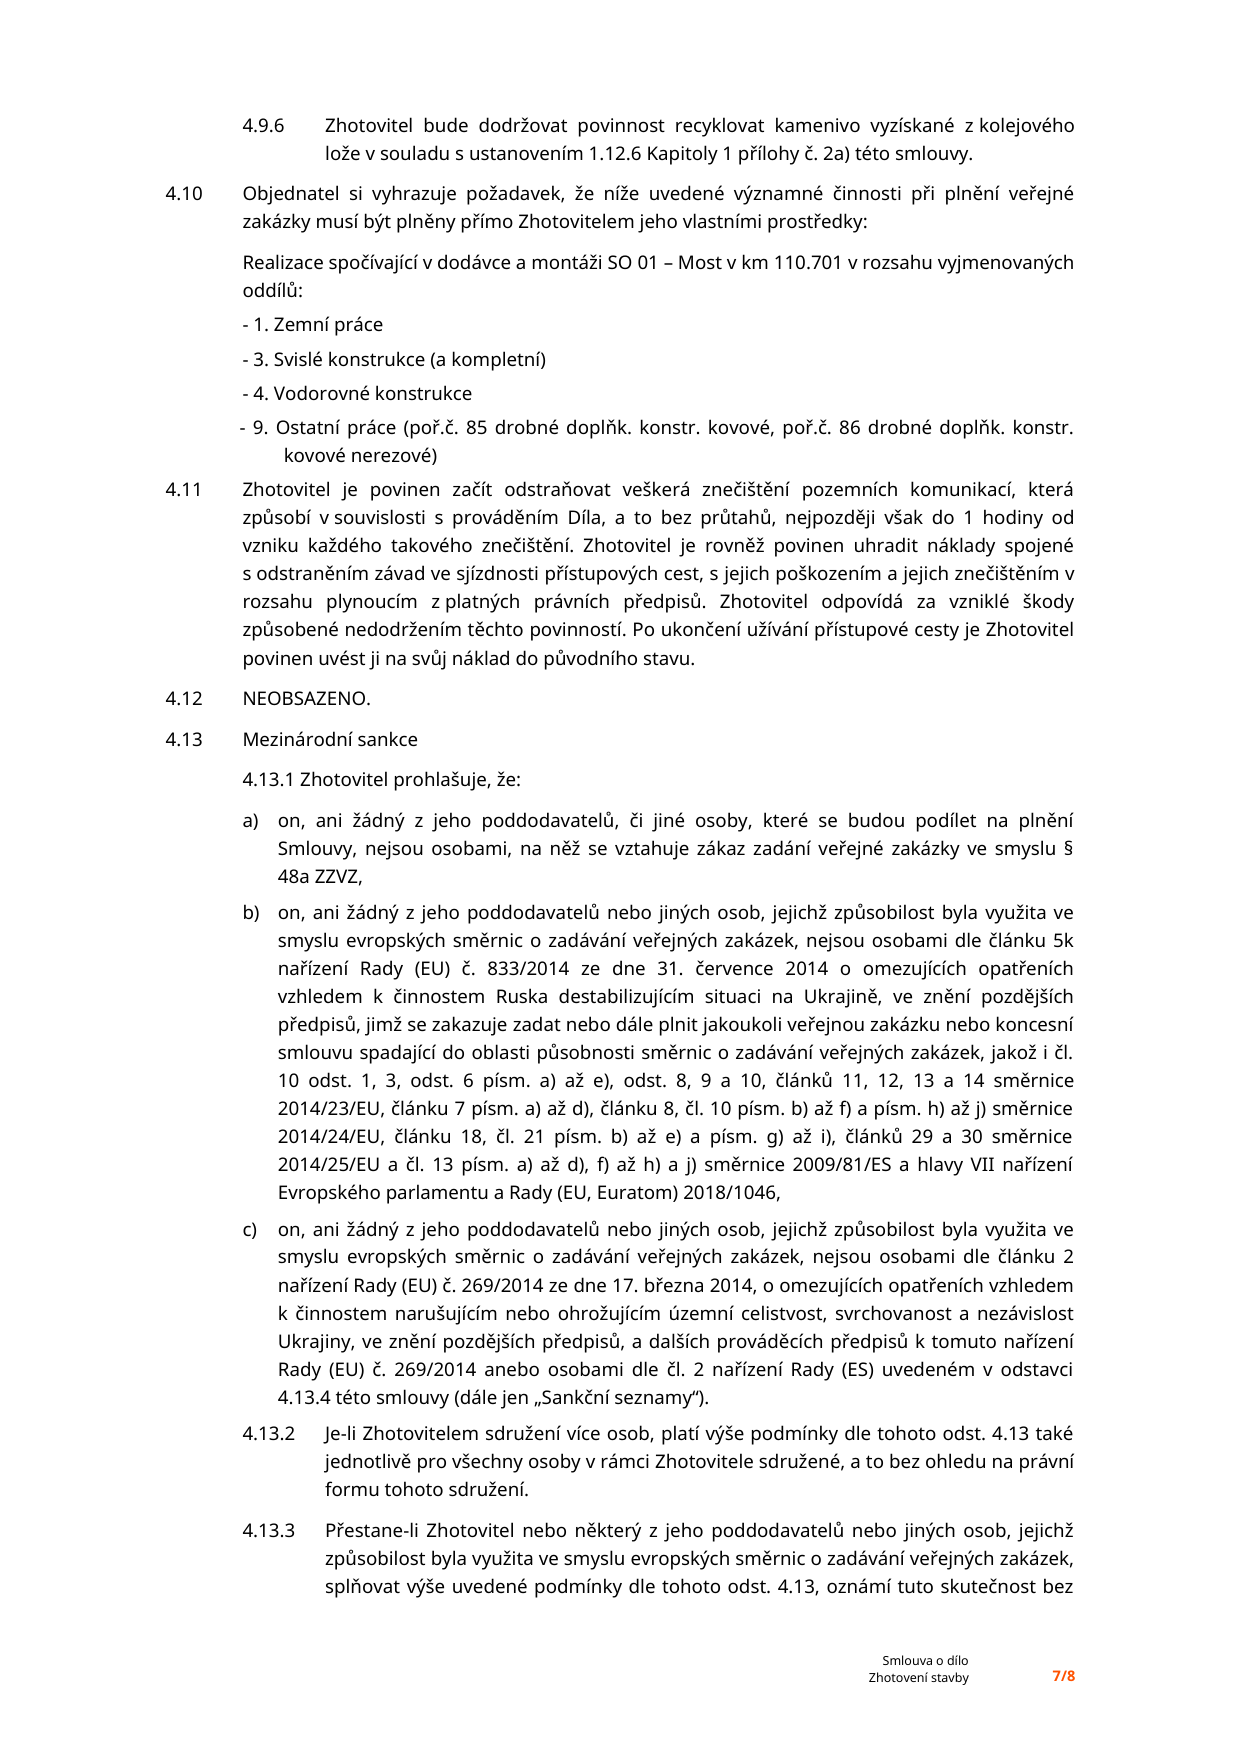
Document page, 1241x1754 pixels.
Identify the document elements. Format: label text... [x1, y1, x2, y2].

text Zhotovitel bude dodržovat povinnost recyklovat kamenivo vyzískané z kolejového lože v souladu s ustanovením 1.12.6 Kapitoly 1 přílohy č. 2a) této smlouvy. [242, 112, 1075, 166]
text Mezinárodní sankce [165, 726, 1075, 751]
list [242, 1517, 1075, 1598]
list Je-li Zhotovitelem sdružení více osob, platí výše podmínky dle tohoto odst. 4.13 také jednotlivě pro všechny osoby v rámci Zhotovitele sdružené, a to bez ohledu na právní formu tohoto sdružení. [242, 1420, 1075, 1502]
list 4.13.1 Zhotovitel prohlašuje, že: [242, 766, 1075, 792]
text Objednatel si vyhrazuje požadavek, že níže uvedené významné činnosti při plnění veřejné zakázky musí být plněny přímo Zhotovitelem jeho vlastními prostředky: [165, 181, 1075, 234]
text - 1. Zemní práce [242, 312, 1075, 337]
list on, ani žádný z jeho poddodavatelů nebo jiných osob, jejichž způsobilost byla využita ve smyslu evropských směrnic o zadávání veřejných zakázek, nejsou osobami dle článku 5k nařízení Rady (EU) č. 833/2014 ze dne 31. července 2014 o omezujících opatřeních vzhledem k činnostem Ruska destabilizujícím situaci na Ukrajině, ve znění pozdějších předpisů, jimž se zakazuje zadat nebo dále plnit jakoukoli veřejnou zakázku nebo koncesní smlouvu spadající do oblasti působnosti směrnic o zadávání veřejných zakázek, jakož i čl. 10 odst. 1, 3, odst. 6 písm. a) až e), odst. 8, 9 a 10, článků 11, 12, 13 a 14 směrnice 2014/23/EU, článku 7 písm. a) až d), článku 8, čl. 10 písm. b) až f) a písm. h) až j) směrnice 2014/24/EU, článku 18, čl. 21 písm. b) až e) a písm. g) až i), článků 29 a 30 směrnice 2014/25/EU a čl. 13 písm. a) až d), f) až h) a j) směrnice 2009/81/ES a hlavy VII nařízení Evropského parlamentu a Rady (EU, Euratom) 2018/1046, [242, 899, 1075, 1205]
text - 9. Ostatní práce (poř.č. 85 drobné doplňk. konstr. kovové, poř.č. 86 drobné doplňk. konstr. kovové nerezové) [239, 414, 1075, 468]
text - 3. Svislé konstrukce (a kompletní) [242, 346, 1075, 371]
text NEOBSAZENO. [165, 685, 1075, 711]
text - 4. Vodorovné konstrukce [242, 380, 1075, 406]
text Realizace spočívající v dodávce a montáži SO 01 – Most v km 110.701 v rozsahu vyjmenovaných oddílů: [242, 249, 1075, 303]
list on, ani žádný z jeho poddodavatelů, či jiné osoby, které se budou podílet na plnění Smlouvy, nejsou osobami, na něž se vztahuje zákaz zadání veřejné zakázky ve smyslu § 48a ZZVZ, [242, 807, 1075, 888]
text Zhotovitel je povinen začít odstraňovat veškerá znečištění pozemních komunikací, která způsobí v souvislosti s prováděním Díla, a to bez průtahů, nejpozději však do 1 hodiny od vzniku každého takového znečištění. Zhotovitel je rovněž povinen uhradit náklady spojené s odstraněním závad ve sjízdnosti přístupových cest, s jejich poškozením a jejich znečištěním v rozsahu plynoucím z platných právních předpisů. Zhotovitel odpovídá za vzniklé škody způsobené nedodržením těchto povinností. Po ukončení užívání přístupové cesty je Zhotovitel povinen uvést ji na svůj náklad do původního stavu. [165, 477, 1075, 670]
list on, ani žádný z jeho poddodavatelů nebo jiných osob, jejichž způsobilost byla využita ve smyslu evropských směrnic o zadávání veřejných zakázek, nejsou osobami dle článku 2 nařízení Rady (EU) č. 269/2014 ze dne 17. března 2014, o omezujících opatřeních vzhledem k činnostem narušujícím nebo ohrožujícím územní celistvost, svrchovanost a nezávislost Ukrajiny, ve znění pozdějších předpisů, a dalších prováděcích předpisů k tomuto nařízení Rady (EU) č. 269/2014 anebo osobami dle čl. 2 nařízení Rady (ES) uvedeném v odstavci 4.13.4 této smlouvy (dále jen „Sankční seznamy“). [242, 1216, 1075, 1409]
